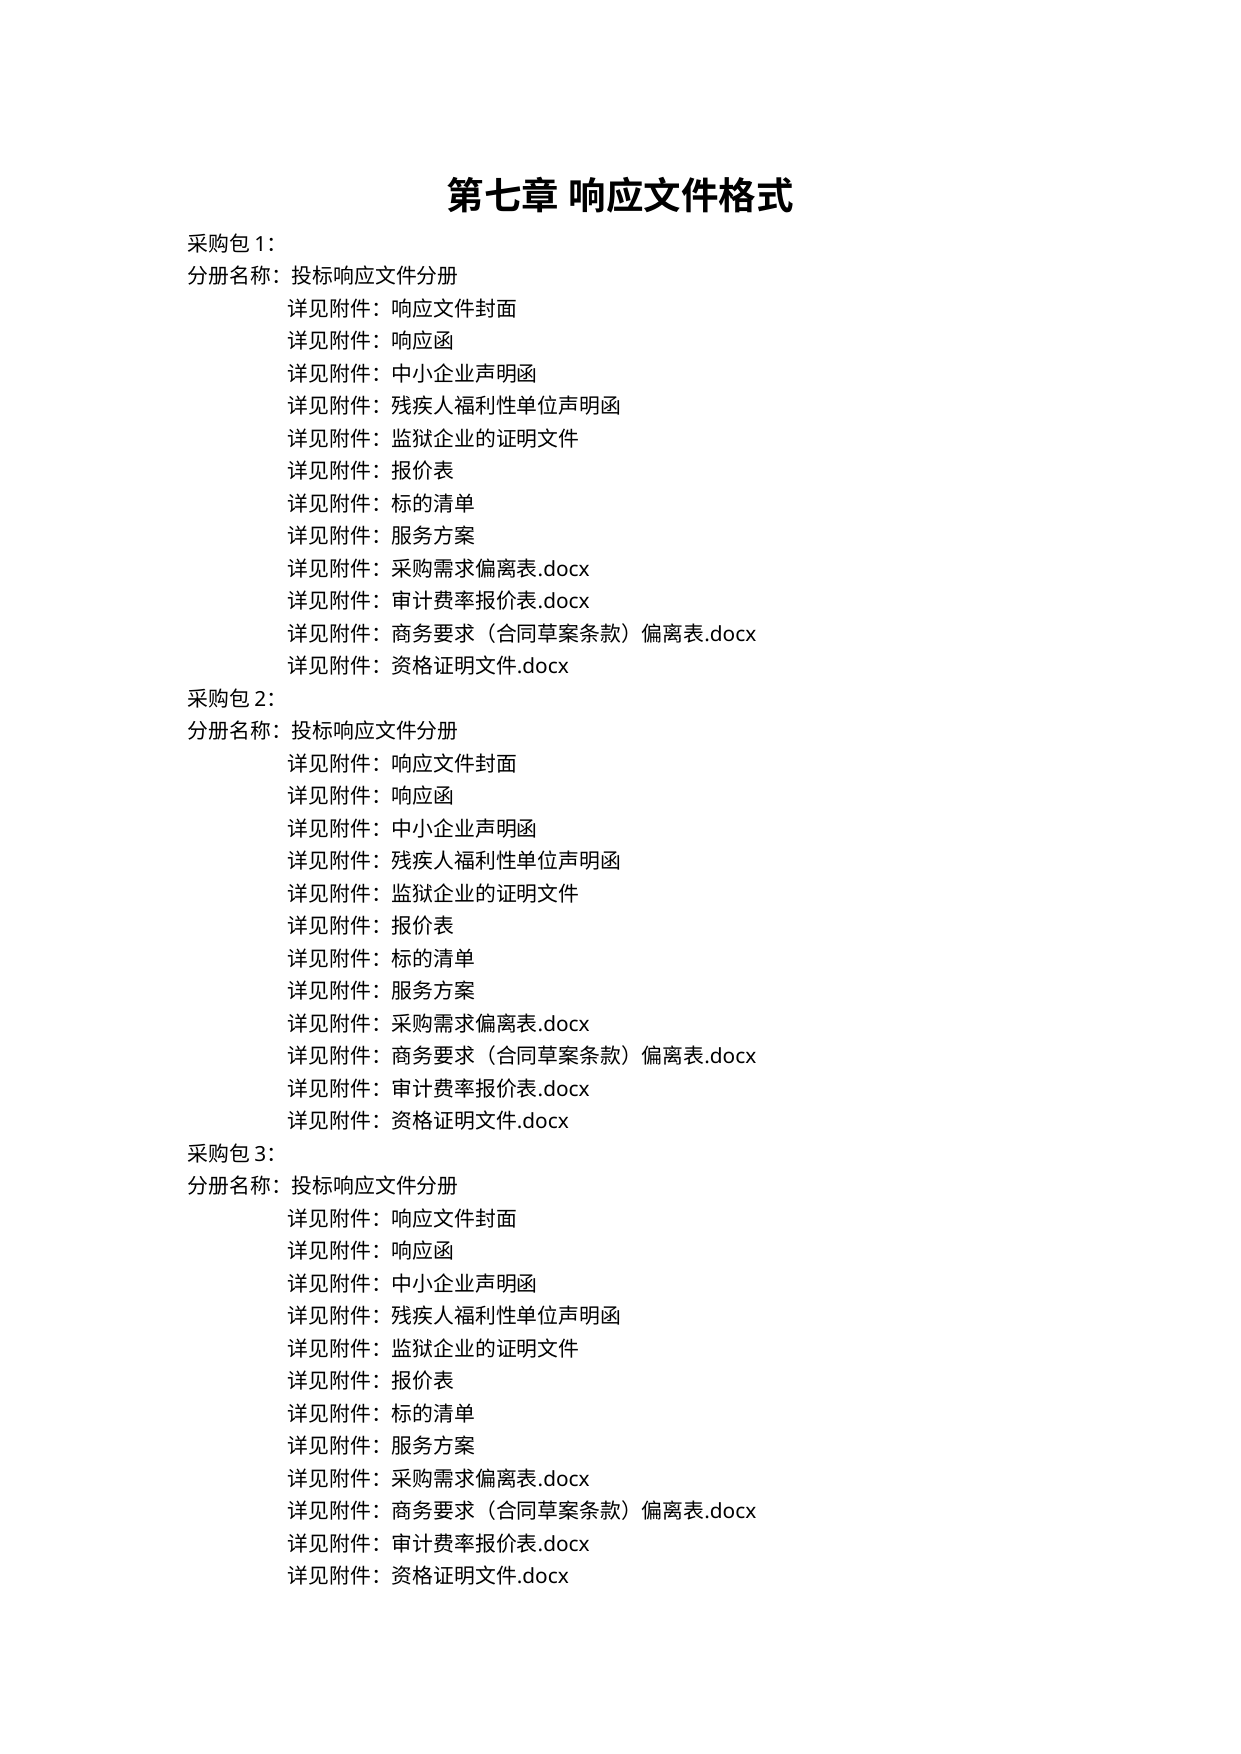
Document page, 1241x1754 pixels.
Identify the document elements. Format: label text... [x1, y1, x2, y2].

text 详见附件：采购需求偏离表.docx [187, 552, 1053, 584]
text 详见附件：响应文件封面 [187, 292, 1053, 324]
text 详见附件：残疾人福利性单位声明函 [187, 389, 1053, 422]
text 详见附件：响应文件封面 [187, 747, 1053, 779]
text 详见附件：资格证明文件.docx [187, 1559, 1053, 1592]
text 详见附件：响应函 [187, 779, 1053, 812]
text 详见附件：报价表 [187, 454, 1053, 487]
text 详见附件：审计费率报价表.docx [187, 1527, 1053, 1559]
text 第七章 响应文件格式 [187, 162, 1053, 227]
text 详见附件：采购需求偏离表.docx [187, 1462, 1053, 1494]
text 详见附件：采购需求偏离表.docx [187, 1007, 1053, 1039]
text 详见附件：标的清单 [187, 487, 1053, 519]
text 采购包1： [187, 227, 1053, 259]
text 分册名称：投标响应文件分册 [187, 714, 1053, 747]
text 详见附件：服务方案 [187, 1429, 1053, 1462]
text 分册名称：投标响应文件分册 [187, 1169, 1053, 1202]
text 详见附件：中小企业声明函 [187, 357, 1053, 389]
text 详见附件：中小企业声明函 [187, 1267, 1053, 1299]
text 详见附件：报价表 [187, 1364, 1053, 1397]
text 详见附件：审计费率报价表.docx [187, 1072, 1053, 1104]
text 详见附件：监狱企业的证明文件 [187, 422, 1053, 454]
text 详见附件：标的清单 [187, 1397, 1053, 1429]
text 详见附件：标的清单 [187, 942, 1053, 974]
text 详见附件：响应函 [187, 324, 1053, 357]
text 详见附件：中小企业声明函 [187, 812, 1053, 844]
text 详见附件：监狱企业的证明文件 [187, 1332, 1053, 1364]
text 详见附件：服务方案 [187, 974, 1053, 1007]
text 详见附件：服务方案 [187, 519, 1053, 552]
text 详见附件：报价表 [187, 909, 1053, 942]
text 详见附件：商务要求（合同草案条款）偏离表.docx [187, 1039, 1053, 1072]
text 详见附件：残疾人福利性单位声明函 [187, 1299, 1053, 1332]
text 详见附件：响应函 [187, 1234, 1053, 1267]
text 采购包2： [187, 682, 1053, 714]
text 详见附件：审计费率报价表.docx [187, 584, 1053, 617]
text 详见附件：资格证明文件.docx [187, 649, 1053, 682]
text 详见附件：响应文件封面 [187, 1202, 1053, 1234]
text 采购包3： [187, 1137, 1053, 1169]
text 详见附件：商务要求（合同草案条款）偏离表.docx [187, 617, 1053, 649]
text 详见附件：商务要求（合同草案条款）偏离表.docx [187, 1494, 1053, 1527]
text 详见附件：资格证明文件.docx [187, 1104, 1053, 1137]
text 详见附件：残疾人福利性单位声明函 [187, 844, 1053, 877]
text 详见附件：监狱企业的证明文件 [187, 877, 1053, 909]
text 分册名称：投标响应文件分册 [187, 259, 1053, 292]
